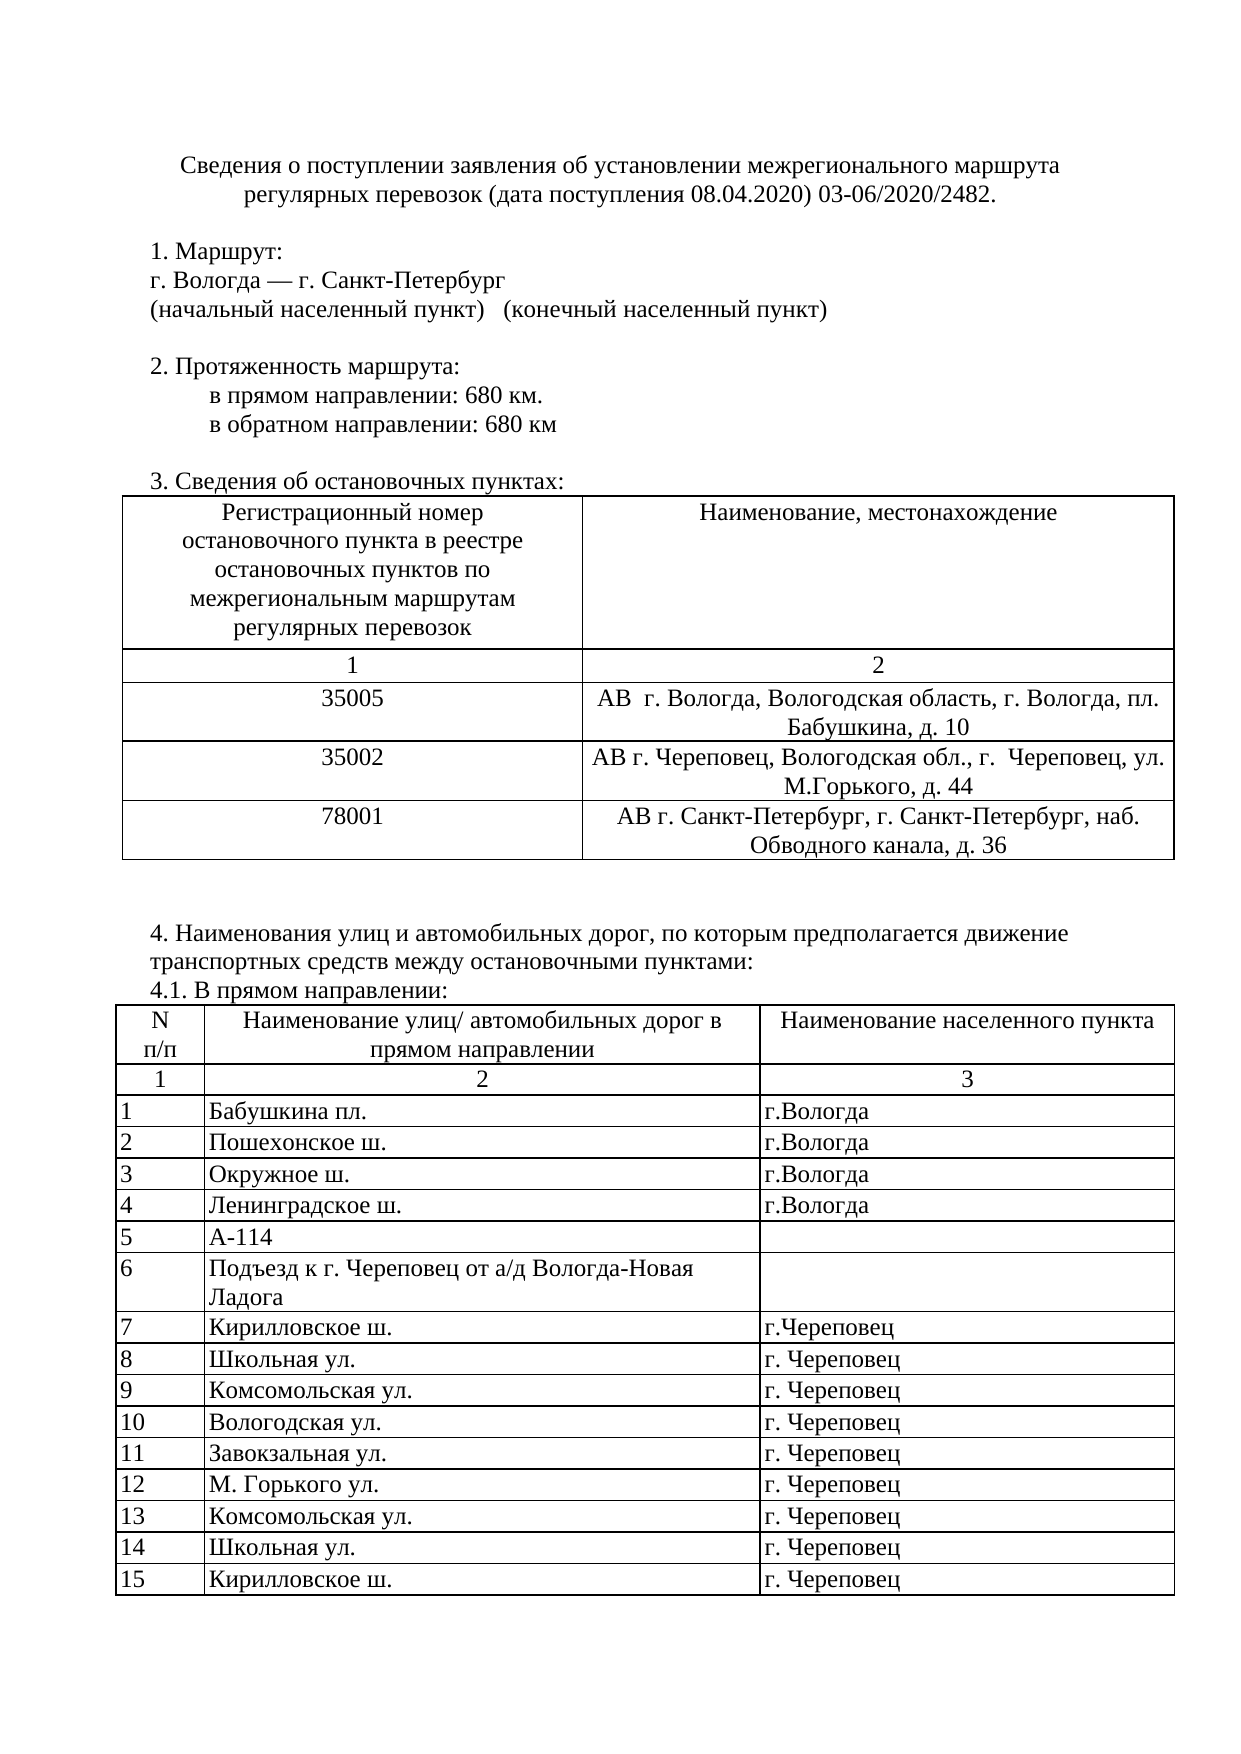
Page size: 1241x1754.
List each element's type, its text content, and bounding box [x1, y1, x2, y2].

table_cell 7 [117, 1312, 204, 1342]
table_cell А-114 [205, 1222, 759, 1252]
table_cell 1 [117, 1096, 204, 1126]
table_cell г. Череповец [761, 1501, 1174, 1531]
text 3. Сведения об остановочных пунктах: [150, 466, 1090, 495]
table_cell Бабушкина пл. [205, 1096, 759, 1126]
table_cell Школьная ул. [205, 1344, 759, 1374]
table_cell Кирилловское ш. [205, 1564, 759, 1594]
text 4.1. В прямом направлении: [150, 975, 1090, 1004]
table_cell г.Вологда [761, 1159, 1174, 1189]
table_header Наименование, местонахождение [583, 497, 1173, 648]
table_cell 14 [117, 1533, 204, 1562]
table_cell 35002 [123, 742, 582, 799]
table_cell 13 [117, 1501, 204, 1531]
table_cell 2 [205, 1065, 759, 1094]
text г. Вологда — г. Санкт-Петербург [150, 265, 1090, 294]
table_cell г.Вологда [761, 1190, 1174, 1220]
table_cell Комсомольская ул. [205, 1375, 759, 1405]
table_cell 6 [117, 1253, 204, 1311]
table_cell 78001 [123, 801, 582, 858]
table_cell Завокзальная ул. [205, 1438, 759, 1468]
text Сведения о поступлении заявления об установлении межрегионального маршрута регулярных перевозок (дата поступления 08.04.2020) 03-06/2020/2482. [150, 150, 1090, 207]
table_cell г. Череповец [761, 1438, 1174, 1468]
text (начальный населенный пункт) (конечный населенный пункт) [150, 294, 1090, 322]
table_cell г.Вологда [761, 1096, 1174, 1126]
table_cell Окружное ш. [205, 1159, 759, 1189]
table_cell г. Череповец [761, 1375, 1174, 1405]
table_cell 4 [117, 1190, 204, 1220]
table_cell 1 [117, 1065, 204, 1094]
table_header Регистрационный номер остановочного пункта в реестре остановочных пунктов по межрегиональным маршрутам регулярных перевозок [123, 497, 582, 648]
table_cell Пошехонское ш. [205, 1127, 759, 1157]
table_cell Школьная ул. [205, 1533, 759, 1562]
table_cell [761, 1253, 1174, 1311]
table_cell М. Горького ул. [205, 1470, 759, 1499]
table_cell Подъезд к г. Череповец от а/д Вологда-Новая Ладога [205, 1253, 759, 1311]
table_cell Вологодская ул. [205, 1407, 759, 1437]
table_cell г. Череповец [761, 1564, 1174, 1594]
table_cell 3 [117, 1159, 204, 1189]
table_cell 12 [117, 1470, 204, 1499]
table_cell АВ г. Череповец, Вологодская обл., г. Череповец, ул. М.Горького, д. 44 [583, 742, 1173, 799]
table_cell [761, 1222, 1174, 1252]
text 1. Маршрут: [150, 236, 1090, 265]
table_cell 35005 [123, 683, 582, 740]
table_cell 9 [117, 1375, 204, 1405]
table_cell г. Череповец [761, 1407, 1174, 1437]
table_cell АВ г. Вологда, Вологодская область, г. Вологда, пл. Бабушкина, д. 10 [583, 683, 1173, 740]
table_cell 5 [117, 1222, 204, 1252]
table_cell 3 [761, 1065, 1174, 1094]
table_cell 2 [583, 650, 1173, 681]
table_cell г. Череповец [761, 1470, 1174, 1499]
table_cell г.Вологда [761, 1127, 1174, 1157]
table_cell 10 [117, 1407, 204, 1437]
table_cell Комсомольская ул. [205, 1501, 759, 1531]
table_cell 2 [117, 1127, 204, 1157]
table_cell Ленинградское ш. [205, 1190, 759, 1220]
table_cell г.Череповец [761, 1312, 1174, 1342]
table_header Наименование населенного пункта [761, 1006, 1174, 1063]
text 4. Наименования улиц и автомобильных дорог, по которым предполагается движение транспортных средств между остановочными пунктами: [150, 918, 1090, 975]
table_header Наименование улиц/ автомобильных дорог в прямом направлении [205, 1006, 759, 1063]
text в обратном направлении: 680 км [150, 409, 1090, 437]
table_cell г. Череповец [761, 1344, 1174, 1374]
text в прямом направлении: 680 км. [150, 380, 1090, 409]
table_cell 1 [123, 650, 582, 681]
table_cell АВ г. Санкт-Петербург, г. Санкт-Петербург, наб. Обводного канала, д. 36 [583, 801, 1173, 858]
text 2. Протяженность маршрута: [150, 351, 1090, 380]
table_cell 11 [117, 1438, 204, 1468]
table_cell Кирилловское ш. [205, 1312, 759, 1342]
table_cell 8 [117, 1344, 204, 1374]
table_cell г. Череповец [761, 1533, 1174, 1562]
table_header N п/п [117, 1006, 204, 1063]
table_cell 15 [117, 1564, 204, 1594]
